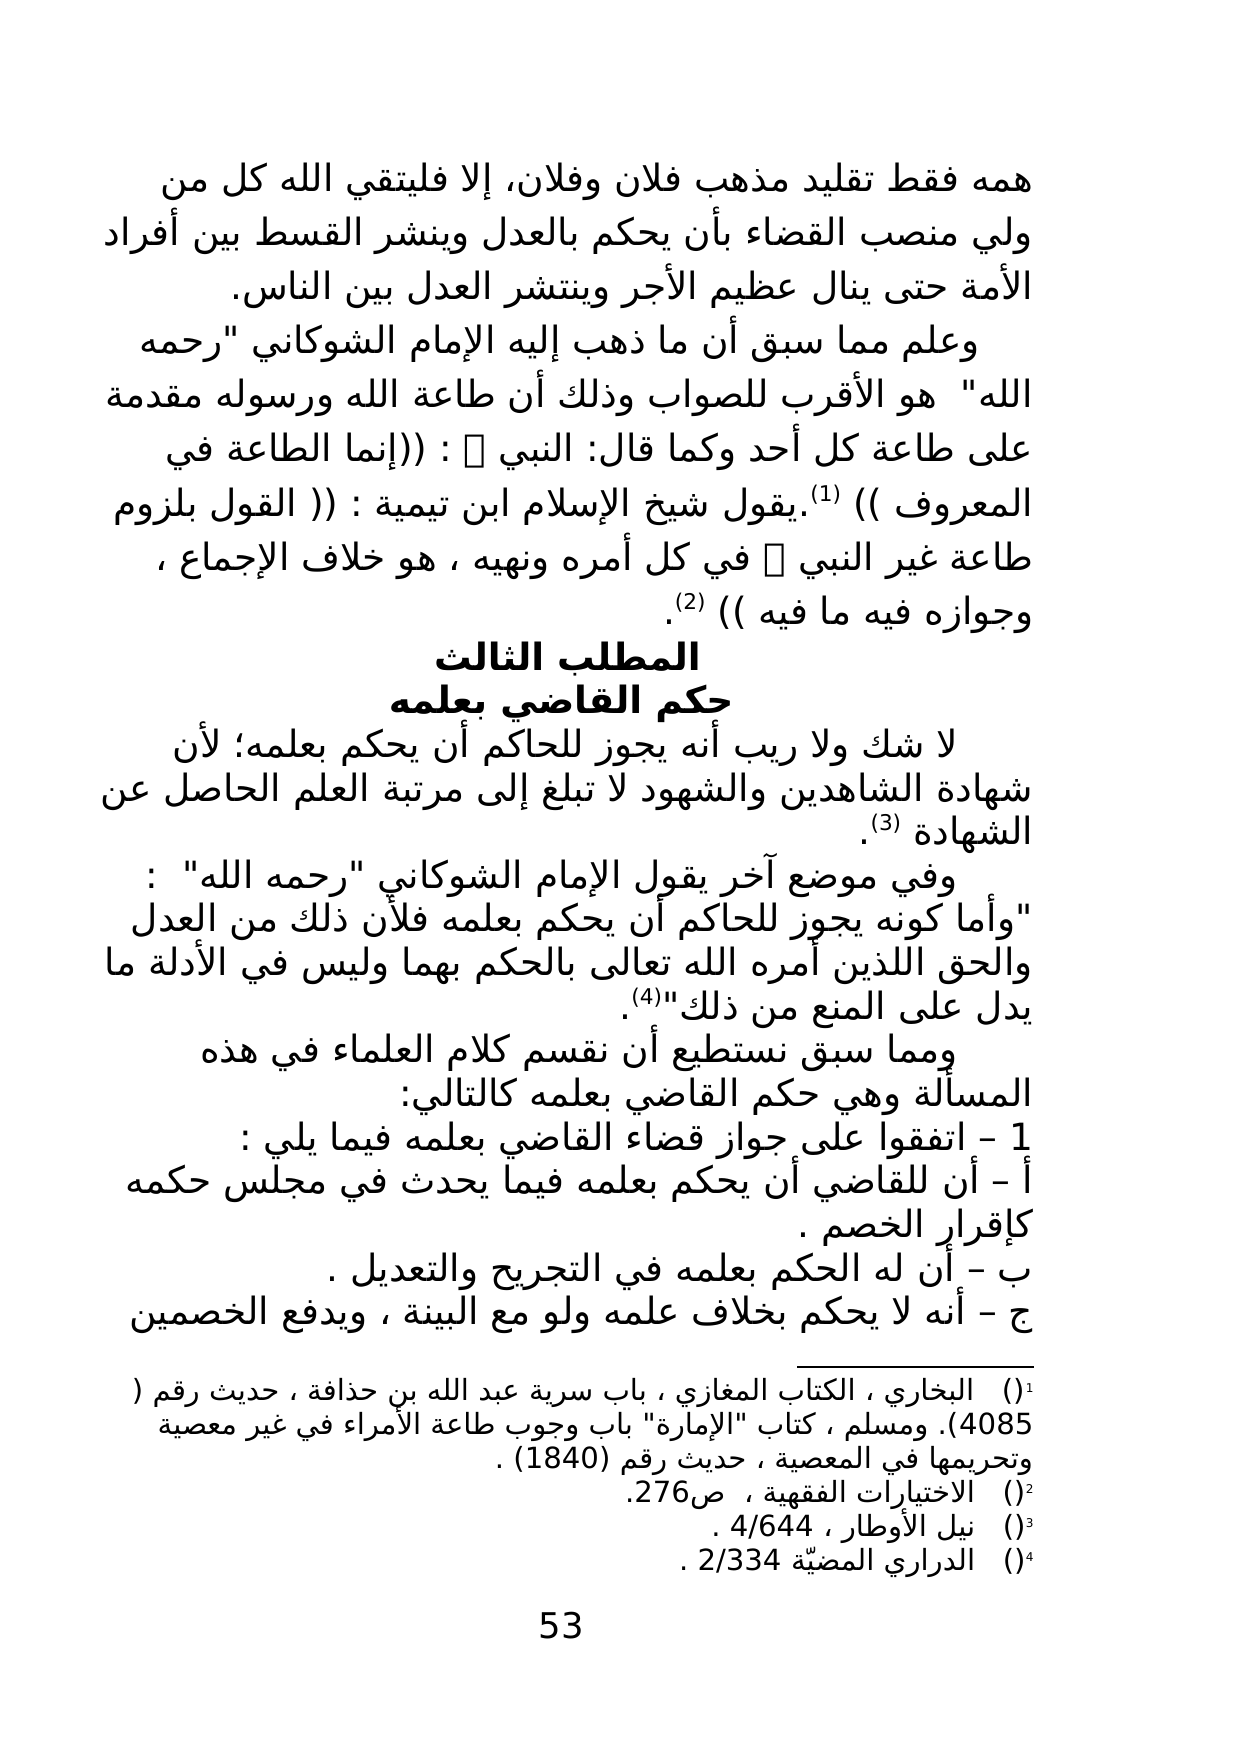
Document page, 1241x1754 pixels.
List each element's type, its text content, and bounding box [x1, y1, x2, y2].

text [89, 1290, 1033, 1333]
text أ – أن للقاضي أن يحكم بعلمه فيما يحدث في مجلس حكمه كإقرار الخصم . [89, 1159, 1033, 1246]
text ومما سبق نستطيع أن نقسم كلام العلماء في هذه المسألة وهي حكم القاضي بعلمه كالتالي: [89, 1028, 1033, 1115]
text ب – أن له الحكم بعلمه في التجريح والتعديل . [89, 1246, 1033, 1290]
text لا شك ولا ريب أنه يجوز للحاكم أن يحكم بعلمه؛ لأن شهادة الشاهدين والشهود لا تبلغ إلى مرتبة العلم الحاصل عن الشهادة (). [89, 722, 1033, 853]
text 1 – اتفقوا على جواز قضاء القاضي بعلمه فيما يلي : [89, 1115, 1033, 1159]
text وفي موضع آخر يقول الإمام الشوكاني "رحمه الله" : "وأما كونه يجوز للحاكم أن يحكم بعلمه فلأن ذلك من العدل والحق اللذين أمره الله تعالى بالحكم بهما وليس في الأدلة ما يدل على المنع من ذلك"(). [89, 853, 1033, 1028]
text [89, 148, 1033, 310]
text المطلب الثالث [89, 635, 1033, 679]
text وعلم مما سبق أن ما ذهب إليه الإمام الشوكاني "رحمه الله" هو الأقرب للصواب وذلك أن طاعة الله ورسوله مقدمة على طاعة كل أحد وكما قال: النبي : ((إنما الطاعة في المعروف )) ().يقول شيخ الإسلام ابن تيمية : (( القول بلزوم طاعة غير النبي في كل أمره ونهيه ، هو خلاف الإجماع ، وجوازه فيه ما فيه )) (). [89, 310, 1033, 635]
text حكم القاضي بعلمه [89, 679, 1033, 722]
